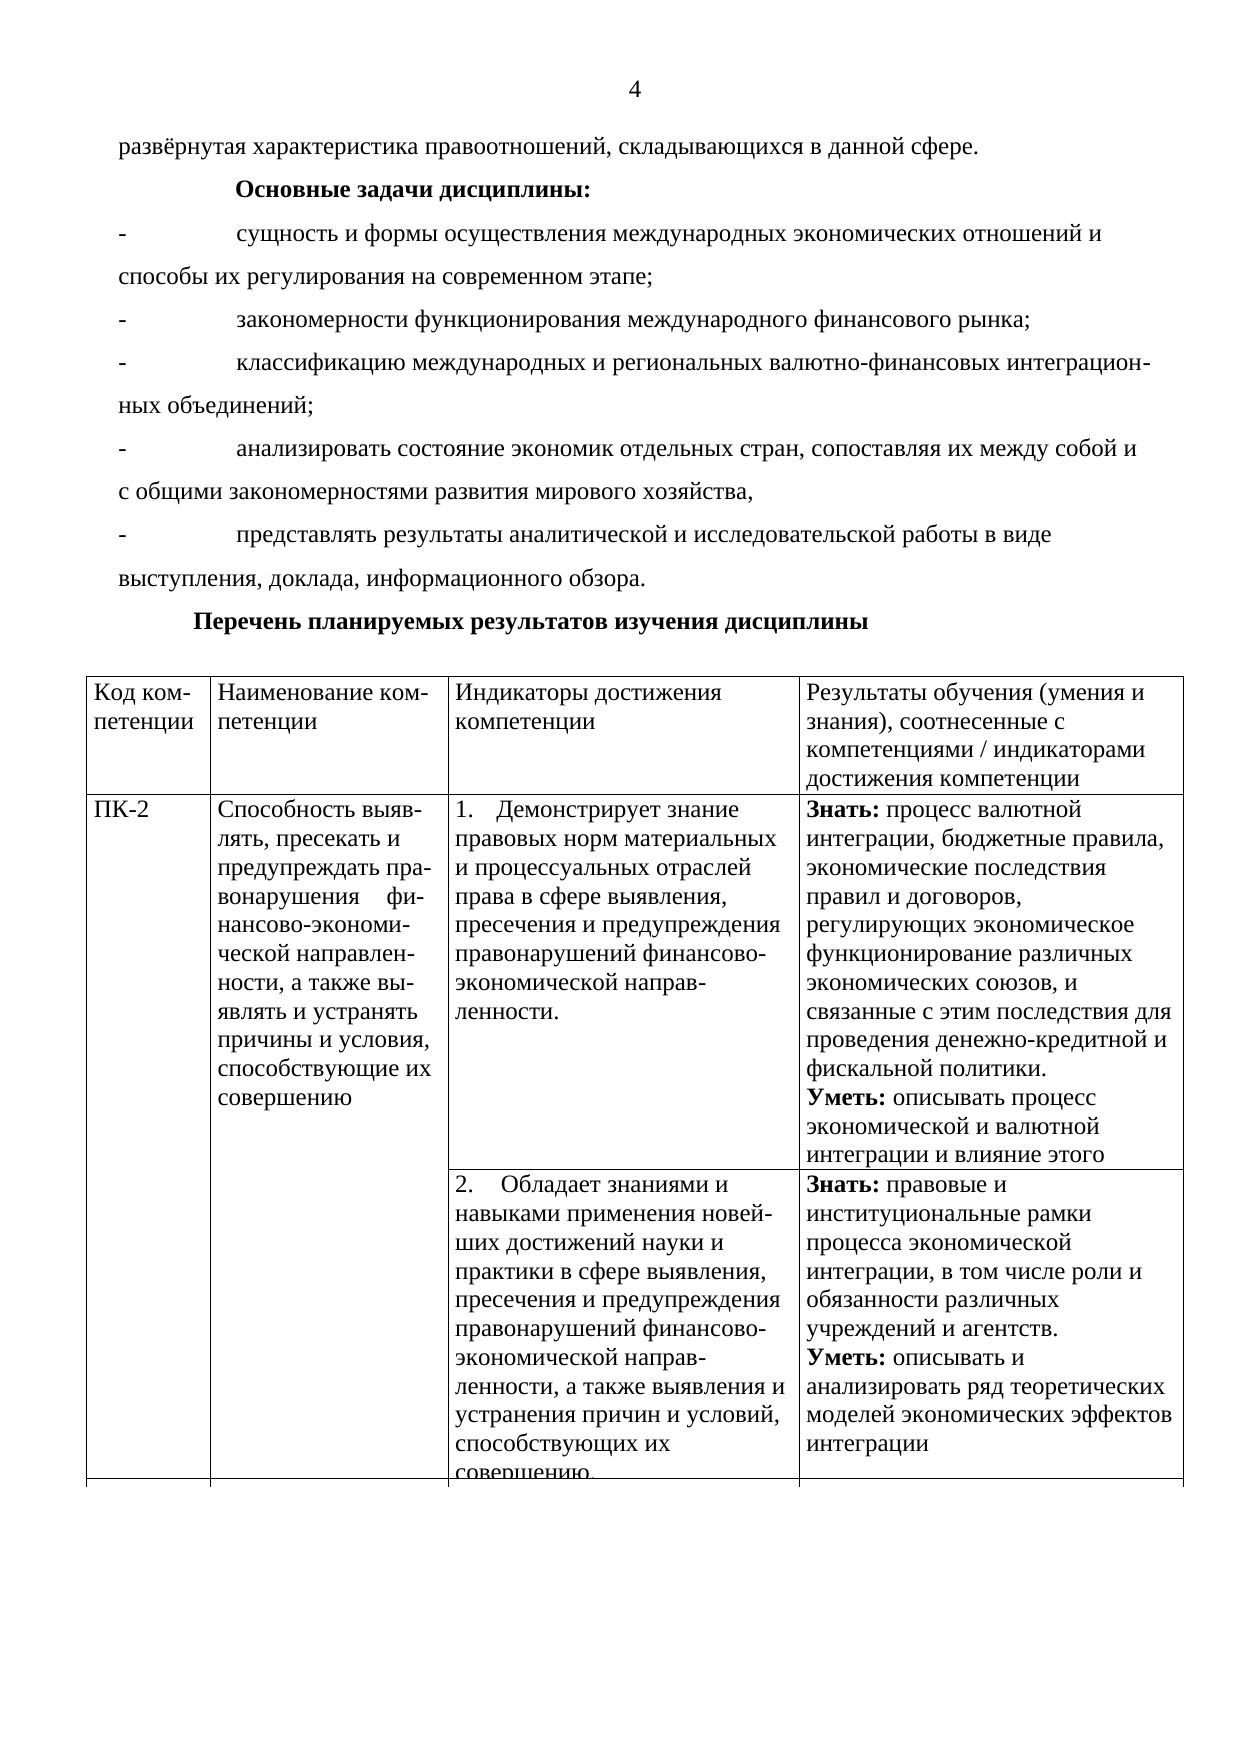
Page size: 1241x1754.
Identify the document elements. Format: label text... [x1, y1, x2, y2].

list представлять результаты аналитической и исследовательской работы в виде выступления, доклада, информационного обзора. [118, 519, 1152, 591]
table_cell 2. Обладает знаниями и навыками применения новейших достижений науки и практики в сфере выявления, пресечения и предупреждения правонарушений финансово-экономической направленности, а также выявления и устранения причин и условий, способствующих их совершению. [449, 1170, 799, 1477]
table_cell ПК-2 [87, 795, 210, 1477]
table_cell Знать: процесс валютной интеграции, бюджетные правила, экономические последствия правил и договоров, регулирующих экономическое функционирование различных экономических союзов, и связанные с этим последствия для проведения денежно-кредитной и фискальной политики. Уметь: описывать процесс экономической и валютной интеграции и влияние этого процесса на различные экономики. [800, 795, 1183, 1168]
table_cell 1. Демонстрирует знание правовых норм материальных и процессуальных отраслей права в сфере выявления, пресечения и предупреждения правонарушений финансово-экономической направленности. [449, 795, 799, 1168]
table_cell [449, 1479, 799, 1487]
table_header Код компетенции [87, 677, 210, 793]
table_header Наименование компетенции [211, 677, 448, 793]
list сущность и формы осуществления международных экономических отношений и способы их регулирования на современном этапе; [118, 218, 1152, 289]
table_cell [800, 1479, 1183, 1487]
list анализировать состояние экономик отдельных стран, сопоставляя их между собой и с общими закономерностями развития мирового хозяйства, [118, 433, 1152, 505]
text Перечень планируемых результатов изучения дисциплины [118, 606, 1152, 634]
table_cell [211, 1479, 448, 1487]
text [118, 131, 1152, 160]
table_header Результаты обучения (умения и знания), соотнесенные с компетенциями / индикаторами достижения компетенции [800, 677, 1183, 793]
table_cell [87, 1479, 210, 1487]
table_cell Способность выявлять, пресекать и предупреждать правонарушения фи- нансово-экономи- ческой направленности, а также выявлять и устранять причины и условия, способствующие их совершению [211, 795, 448, 1477]
table_cell Знать: правовые и институциональные рамки процесса экономической интеграции, в том числе роли и обязанности различных учреждений и агентств. Уметь: описывать и анализировать ряд теоретических моделей экономических эффектов интеграции [800, 1170, 1183, 1477]
list классификацию международных и региональных валютно-финансовых интеграционных объединений; [118, 347, 1152, 419]
text Основные задачи дисциплины: [235, 174, 1152, 203]
list закономерности функционирования международного финансового рынка; [118, 304, 1152, 333]
table_header Индикаторы достижения компетенции [449, 677, 799, 793]
